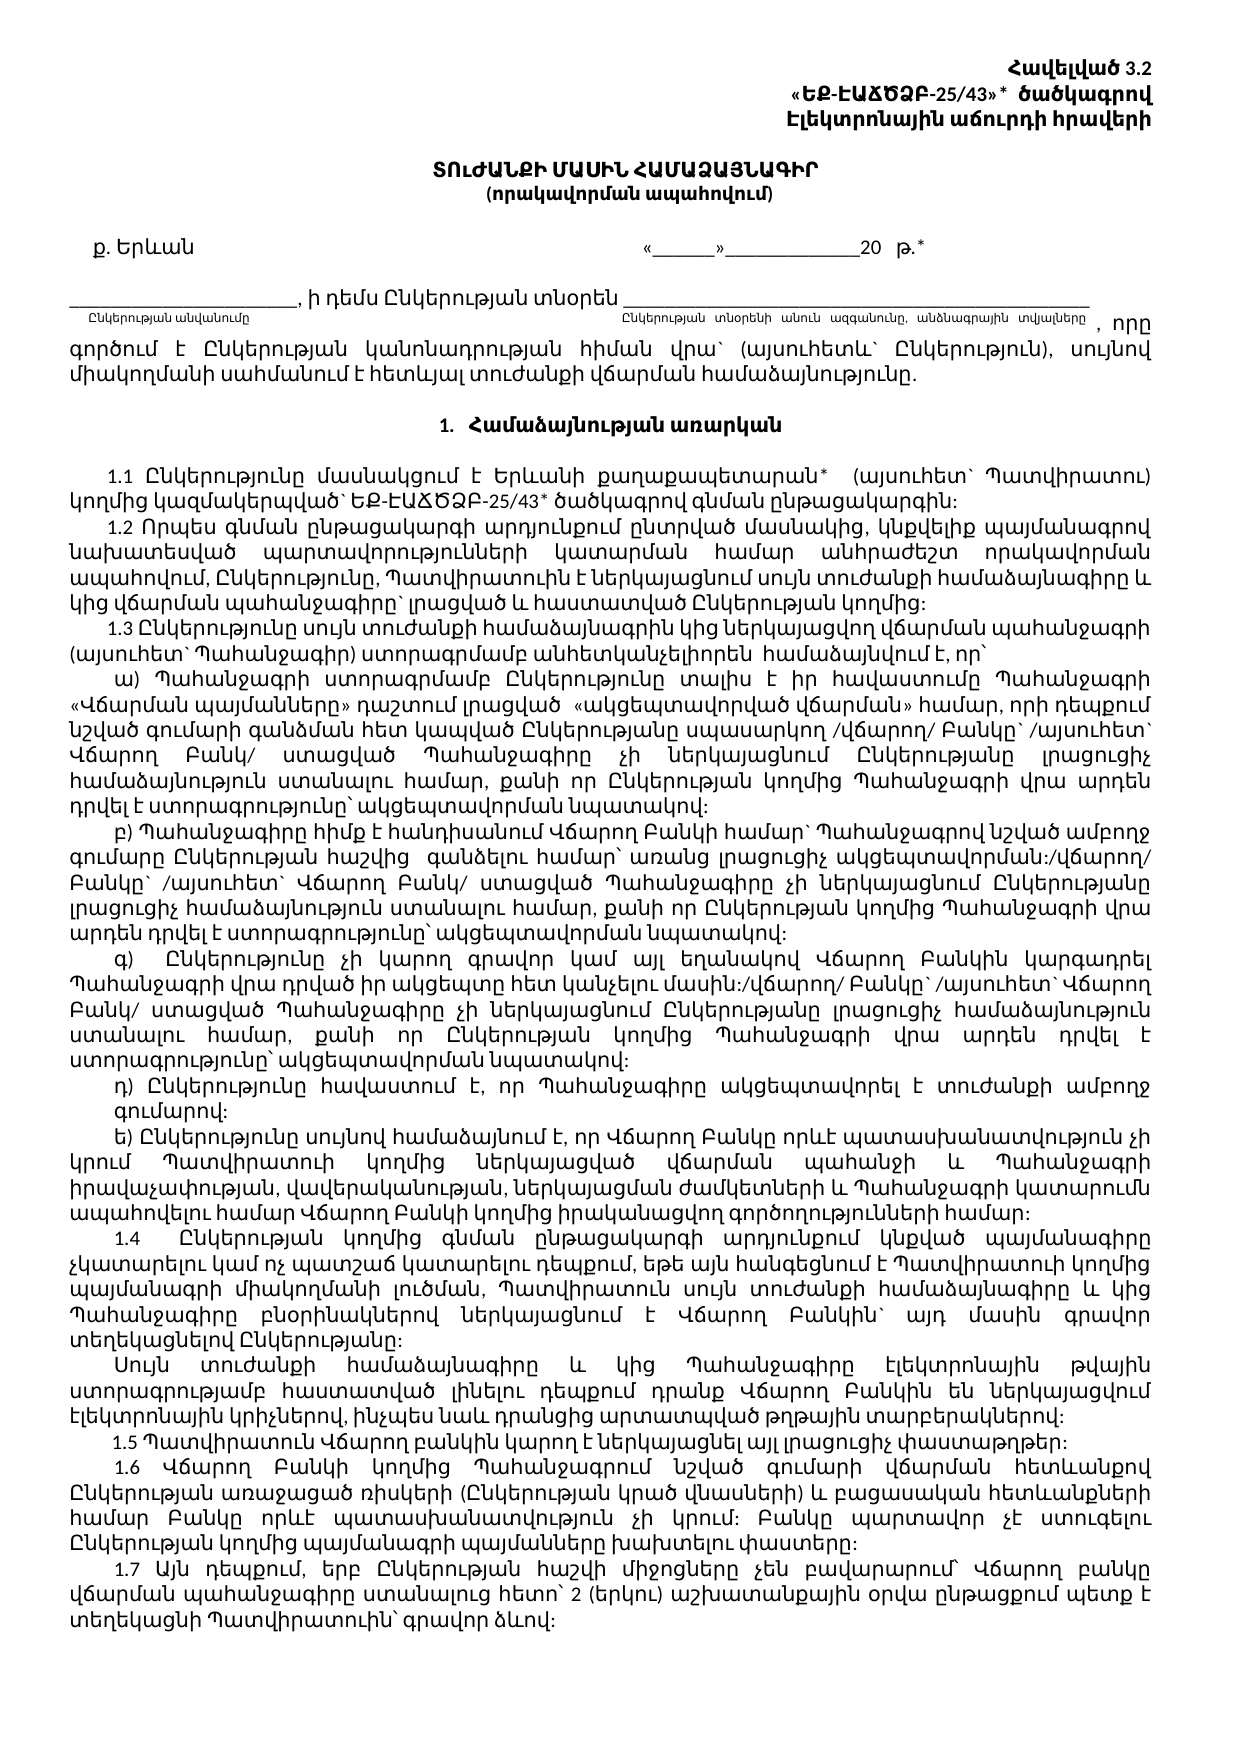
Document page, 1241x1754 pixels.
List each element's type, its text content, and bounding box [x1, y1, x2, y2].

text (որակավորման ապահովում) [69, 183, 1152, 206]
text 1.6 Վճարող Բանկի կողմից Պահանջագրում նշված գումարի վճարման հետևանքով Ընկերության առաջացած ռիսկերի (Ընկերության կրած վնասների) և բացասական հետևանքների համար Բանկը որևէ պատասխանատվություն չի կրում: Բանկը պարտավոր չէ ստուգելու Ընկերության կողմից պայմանագրի պայմանները խախտելու փաստերը: [69, 1454, 1152, 1556]
text 1.3 Ընկերությունը սույն տուժանքի համաձայնագրին կից ներկայացվող վճարման պահանջագրի (այսուհետ` Պահանջագիր) ստորագրմամբ անհետկանչելիորեն համաձայնվում է, որ՝ [69, 616, 1152, 666]
text 1.2 Որպես գնման ընթացակարգի արդյունքում ընտրված մասնակից, կնքվելիք պայմանագրով նախատեսված պարտավորությունների կատարման համար անհրաժեշտ որակավորման ապահովում, Ընկերությունը, Պատվիրատուին է ներկայացնում սույն տուժանքի համաձայնագիրը և կից վճարման պահանջագիրը` լրացված և հաստատված Ընկերության կողմից: [69, 514, 1152, 616]
text Հավելված 3.2 [69, 56, 1152, 81]
text բ) Պահանջագիրը հիմք է հանդիսանում Վճարող Բանկի համար` Պահանջագրով նշված ամբողջ գումարը Ընկերության հաշվից գանձելու համար՝ առանց լրացուցիչ ակցեպտավորման:/վճարող/ Բանկը` /այսուհետ` Վճարող Բանկ/ ստացված Պահանջագիրը չի ներկայացնում Ընկերությանը լրացուցիչ համաձայնություն ստանալու համար, քանի որ Ընկերության կողմից Պահանջագրի վրա արդեն դրվել է ստորագրությունը՝ ակցեպտավորման նպատակով: [69, 819, 1152, 946]
text ե) Ընկերությունը սույնով համաձայնում է, որ Վճարող Բանկը որևէ պատասխանատվություն չի կրում Պատվիրատուի կողմից ներկայացված վճարման պահանջի և Պահանջագրի իրավաչափության, վավերականության, ներկայացման ժամկետների և Պահանջագրի կատարումն ապահովելու համար Վճարող Բանկի կողմից իրականացվող գործողությունների համար: [69, 1124, 1152, 1226]
text 1. Համաձայնության առարկան [69, 412, 1152, 438]
text 1.7 Այն դեպքում, երբ Ընկերության հաշվի միջոցները չեն բավարարում՝ Վճարող բանկը վճարման պահանջագիրը ստանալուց հետո՝ 2 (երկու) աշխատանքային օրվա ընթացքում պետք է տեղեկացնի Պատվիրատուին՝ գրավոր ձևով: [69, 1556, 1152, 1632]
text «ԵՔ-ԷԱՃԾՁԲ-25/43»* ծածկագրով [69, 81, 1152, 106]
text գ) Ընկերությունը չի կարող գրավոր կամ այլ եղանակով Վճարող Բանկին կարգադրել Պահանջագրի վրա դրված իր ակցեպտը հետ կանչելու մասին:/վճարող/ Բանկը` /այսուհետ` Վճարող Բանկ/ ստացված Պահանջագիրը չի ներկայացնում Ընկերությանը լրացուցիչ համաձայնություն ստանալու համար, քանի որ Ընկերության կողմից Պահանջագրի վրա արդեն դրվել է ստորագրությունը՝ ակցեպտավորման նպատակով: [69, 946, 1152, 1073]
text ______________________, ի դեմս Ընկերության տնօրեն _____________________________________________ [69, 285, 1152, 311]
text ա) Պահանջագրի ստորագրմամբ Ընկերությունը տալիս է իր հավաստումը Պահանջագրի «Վճարման պայմանները» դաշտում լրացված «ակցեպտավորված վճարման» համար, որի դեպքում նշված գումարի գանձման հետ կապված Ընկերությանը սպասարկող /վճարող/ Բանկը` /այսուհետ` Վճարող Բանկ/ ստացված Պահանջագիրը չի ներկայացնում Ընկերությանը լրացուցիչ համաձայնություն ստանալու համար, քանի որ Ընկերության կողմից Պահանջագրի վրա արդեն դրվել է ստորագրությունը՝ ակցեպտավորման նպատակով: [69, 666, 1152, 819]
text ք. Երևան «______»_____________20 թ.* [69, 234, 1152, 260]
text 1.5 Պատվիրատուն Վճարող բանկին կարող է ներկայացնել այլ լրացուցիչ փաստաթղթեր: [69, 1429, 1152, 1454]
text 1.1 Ընկերությունը մասնակցում է Երևանի քաղաքապետարան* (այսուհետ` Պատվիրատու) կողմից կազմակերպված` ԵՔ-ԷԱՃԾՁԲ-25/43* ծածկագրով գնման ընթացակարգին: [69, 463, 1152, 514]
text ՏՈւԺԱՆՔԻ ՄԱՍԻՆ ՀԱՄԱՁԱՅՆԱԳԻՐ [69, 157, 1152, 183]
text Էլեկտրոնային աճուրդի հրավերի [69, 106, 1152, 132]
text Սույն տուժանքի համաձայնագիրը և կից Պահանջագիրը էլեկտրոնային թվային ստորագրությամբ հաստատված լինելու դեպքում դրանք Վճարող Բանկին են ներկայացվում էլեկտրոնային կրիչներով, ինչպես նաև դրանցից արտատպված թղթային տարբերակներով: [69, 1353, 1152, 1429]
text 1.4 Ընկերության կողմից գնման ընթացակարգի արդյունքում կնքված պայմանագիրը չկատարելու կամ ոչ պատշաճ կատարելու դեպքում, եթե այն հանգեցնում է Պատվիրատուի կողմից պայմանագրի միակողմանի լուծման, Պատվիրատուն սույն տուժանքի համաձայնագիրը և կից Պահանջագիրը բնօրինակներով ներկայացնում է Վճարող Բանկին` այդ մասին գրավոր տեղեկացնելով Ընկերությանը: [69, 1226, 1152, 1353]
text Ընկերության անվանումը Ընկերության տնօրենի անուն ազգանունը, անձնագրային տվյալները , որը գործում է Ընկերության կանոնադրության հիման վրա` (այսուհետև` Ընկերություն), սույնով միակողմանի սահմանում է հետևյալ տուժանքի վճարման համաձայնությունը. [69, 311, 1152, 387]
text դ) Ընկերությունը հավաստում է, որ Պահանջագիրը ակցեպտավորել է տուժանքի ամբողջ գումարով: [113, 1073, 1152, 1124]
